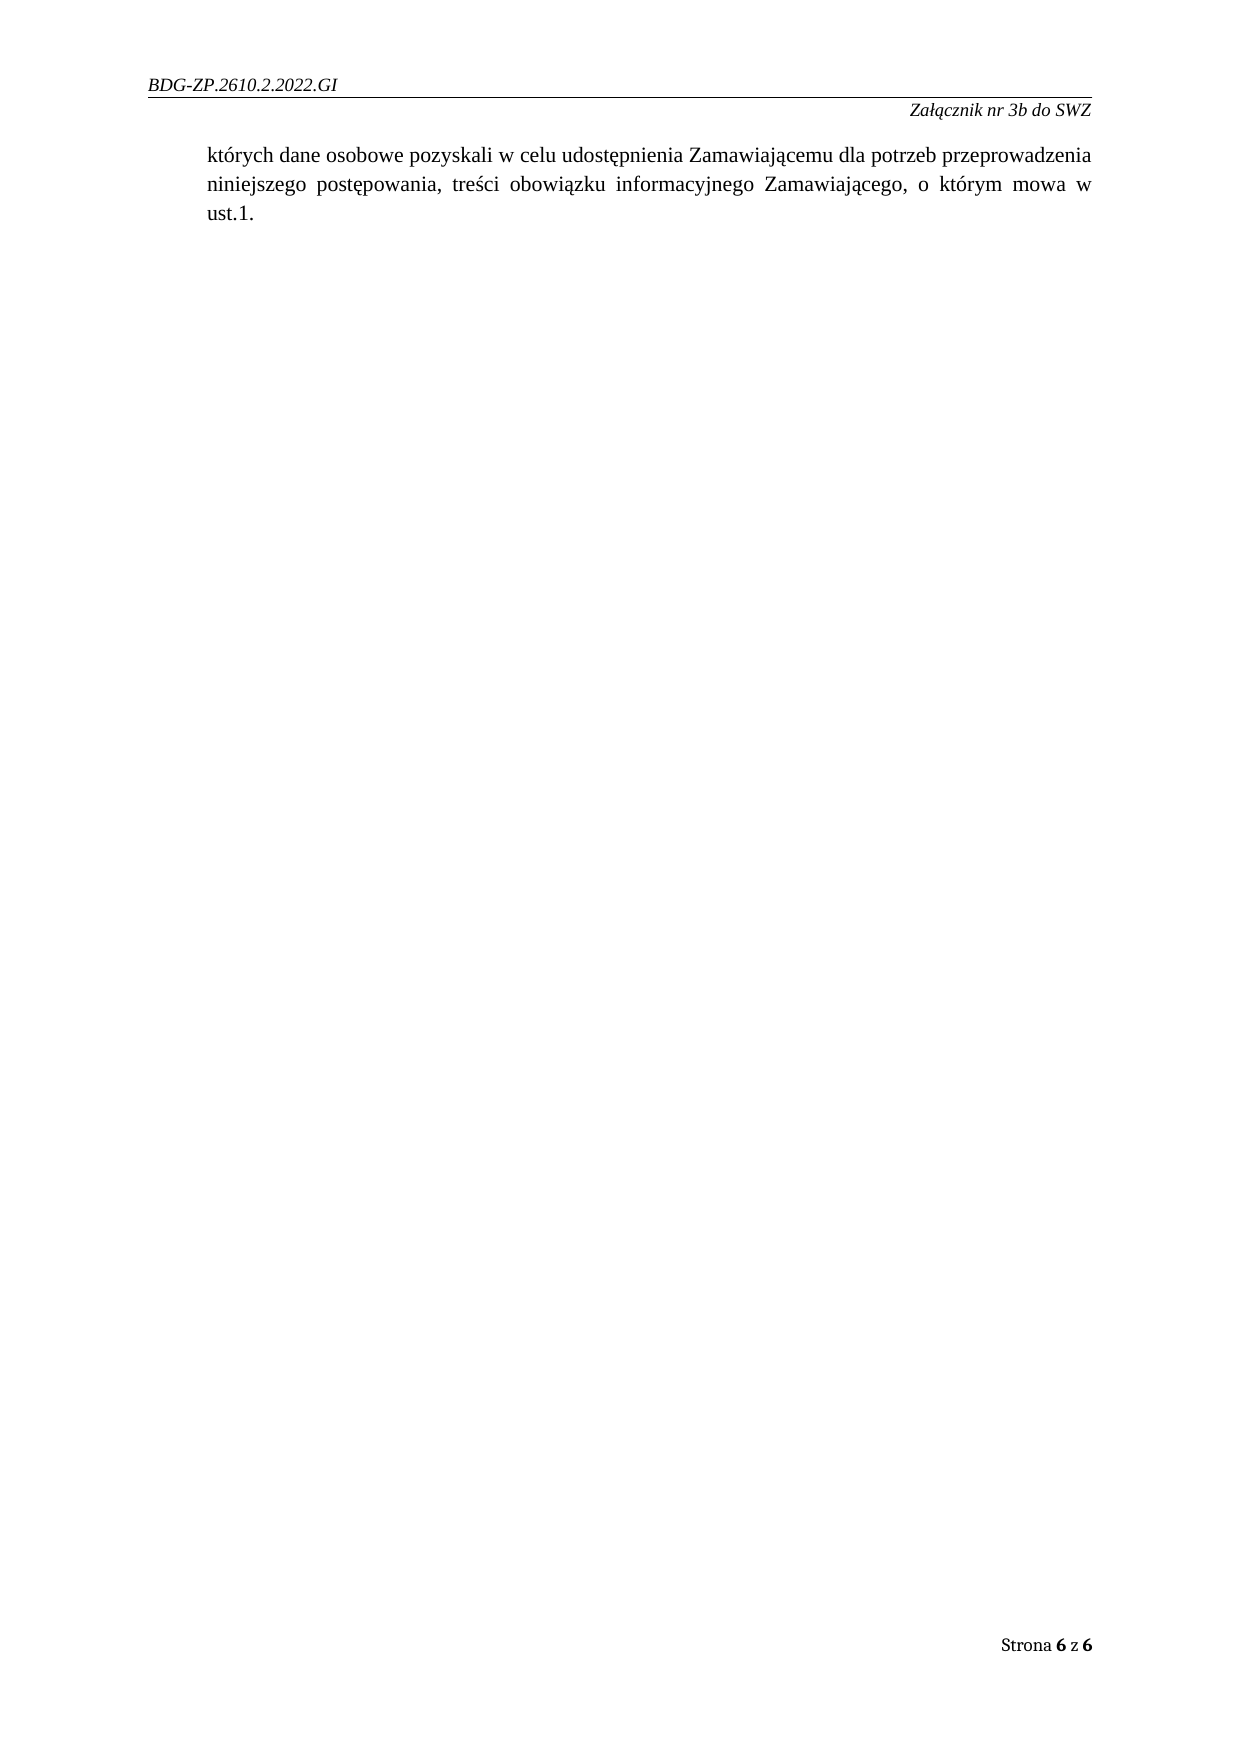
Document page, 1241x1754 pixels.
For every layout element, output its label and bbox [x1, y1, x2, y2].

list [169, 142, 1092, 225]
